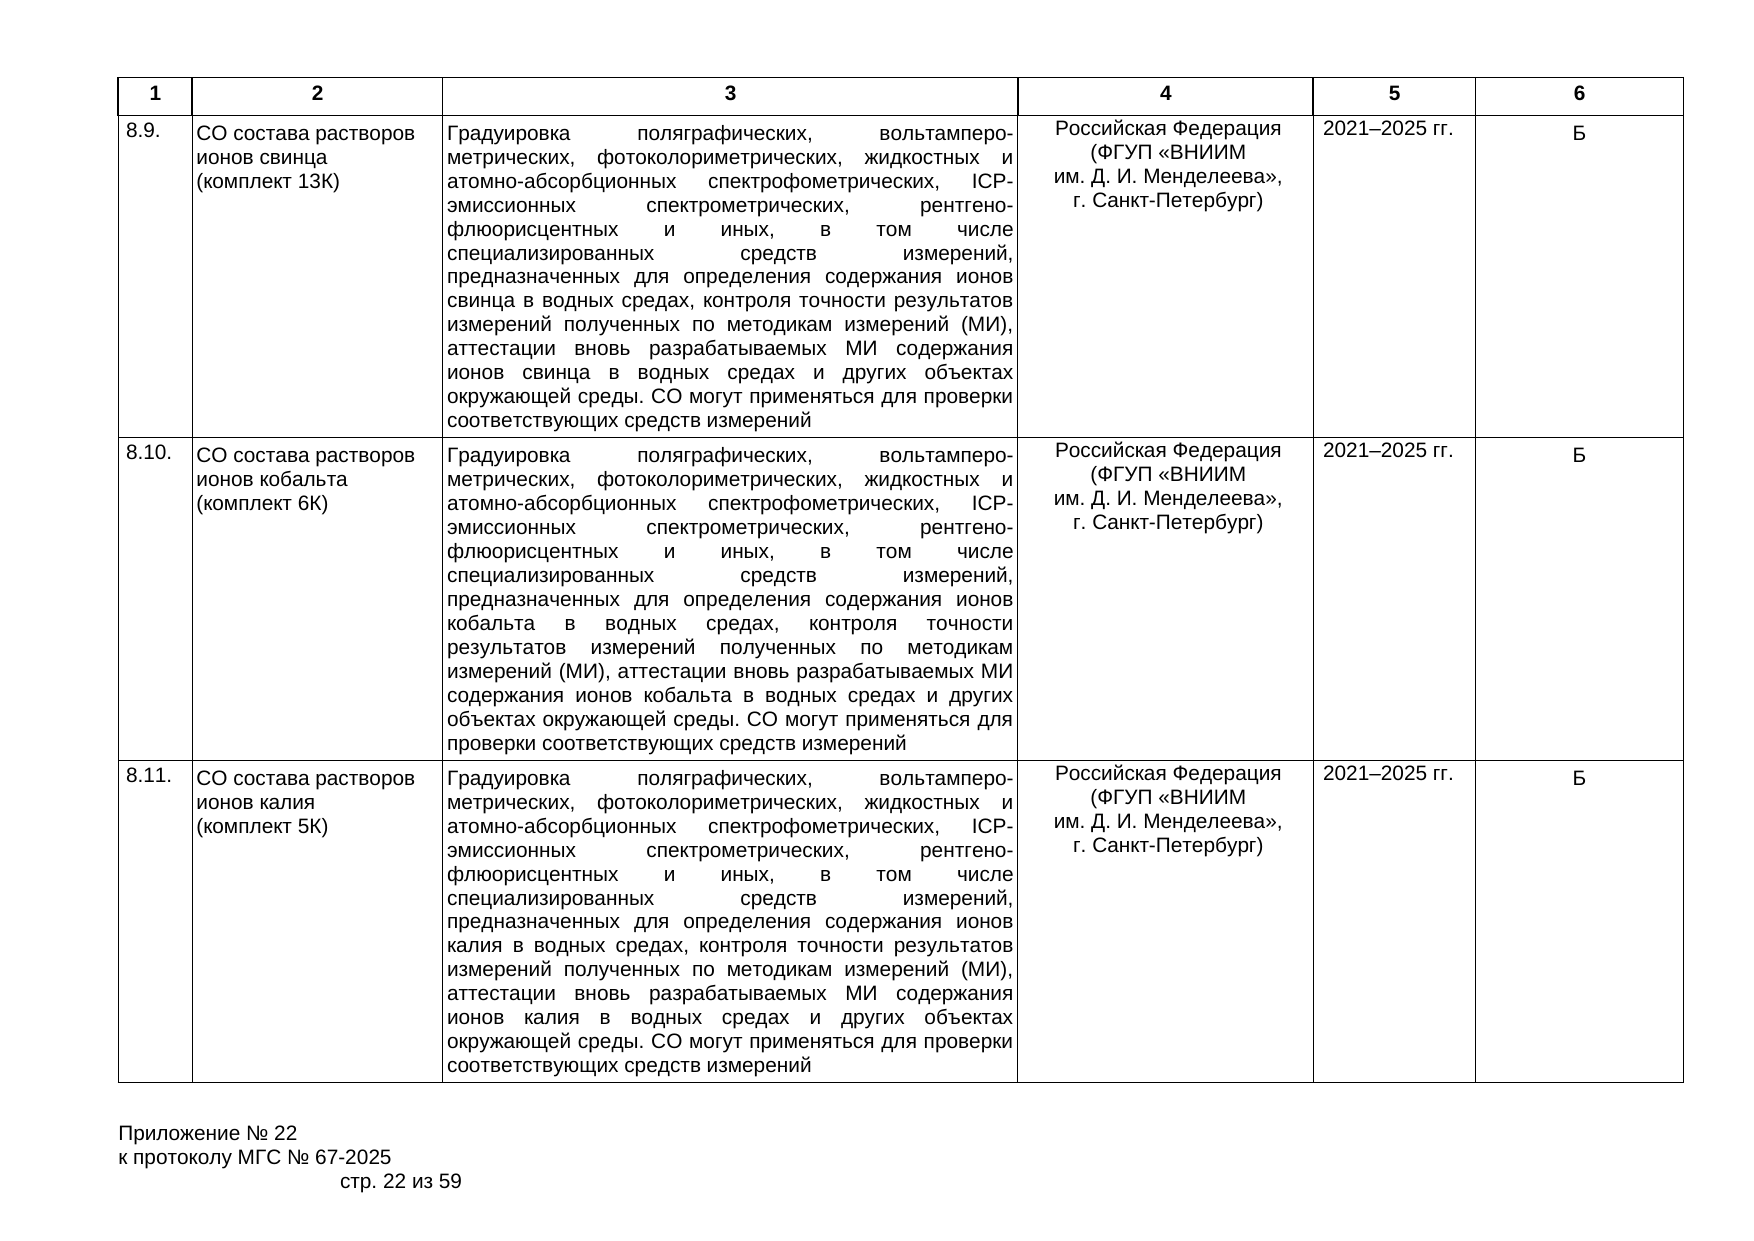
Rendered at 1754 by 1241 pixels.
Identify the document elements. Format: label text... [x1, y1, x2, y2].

table_cell [119, 761, 192, 1082]
table_cell 2021–2025 гг. [1314, 438, 1475, 759]
table_cell Градуировка поляграфических, вольтамперо-метрических, фотоколориметрических, жидкостных и атомно-абсорбционных спектрофометрических, ICP-эмиссионных спектрометрических, рентгено-флюорисцентных и иных, в том числе специализированных средств измерений, предназначенных для определения содержания ионов кобальта в водных средах, контроля точности результатов измерений полученных по методикам измерений (МИ), аттестации вновь разрабатываемых МИ содержания ионов кобальта в водных средах и других объектах окружающей среды. СО могут применяться для проверки соответствующих средств измерений [443, 438, 1017, 759]
table_header 5 [1314, 78, 1475, 114]
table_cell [1018, 761, 1313, 1082]
table_cell Градуировка поляграфических, вольтамперо-метрических, фотоколориметрических, жидкостных и атомно-абсорбционных спектрофометрических, ICP-эмиссионных спектрометрических, рентгено-флюорисцентных и иных, в том числе специализированных средств измерений, предназначенных для определения содержания ионов калия в водных средах, контроля точности результатов измерений полученных по методикам измерений (МИ), аттестации вновь разрабатываемых МИ содержания ионов калия в водных средах и других объектах окружающей среды. СО могут применяться для проверки соответствующих средств измерений [443, 761, 1017, 1082]
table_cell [1018, 116, 1313, 437]
table_cell 2021–2025 гг. [1314, 116, 1475, 437]
table_cell [119, 116, 192, 437]
table_header 1 [119, 78, 191, 114]
table_cell 2021–2025 гг. [1314, 761, 1475, 1082]
table_header 4 [1019, 78, 1312, 114]
table_cell СО состава растворов ионов свинца (комплект 13К) [193, 116, 442, 437]
table_cell Б [1476, 761, 1683, 1082]
table_cell [119, 438, 192, 759]
table_cell Российская Федерация (ФГУП «ВНИИМ им. Д. И. Менделеева», г. Санкт-Петербург) [1018, 438, 1313, 759]
table_header 6 [1476, 78, 1683, 114]
table_header 2 [193, 78, 442, 114]
table_cell Градуировка поляграфических, вольтамперо-метрических, фотоколориметрических, жидкостных и атомно-абсорбционных спектрофометрических, ICP-эмиссионных спектрометрических, рентгено-флюорисцентных и иных, в том числе специализированных средств измерений, предназначенных для определения содержания ионов свинца в водных средах, контроля точности результатов измерений полученных по методикам измерений (МИ), аттестации вновь разрабатываемых МИ содержания ионов свинца в водных средах и других объектах окружающей среды. СО могут применяться для проверки соответствующих средств измерений [443, 116, 1017, 437]
table_header 3 [443, 78, 1017, 114]
table_cell Б [1476, 116, 1683, 437]
table_cell СО состава растворов ионов калия (комплект 5К) [193, 761, 442, 1082]
table_cell Б [1476, 438, 1683, 759]
table_cell СО состава растворов ионов кобальта (комплект 6К) [193, 438, 442, 759]
